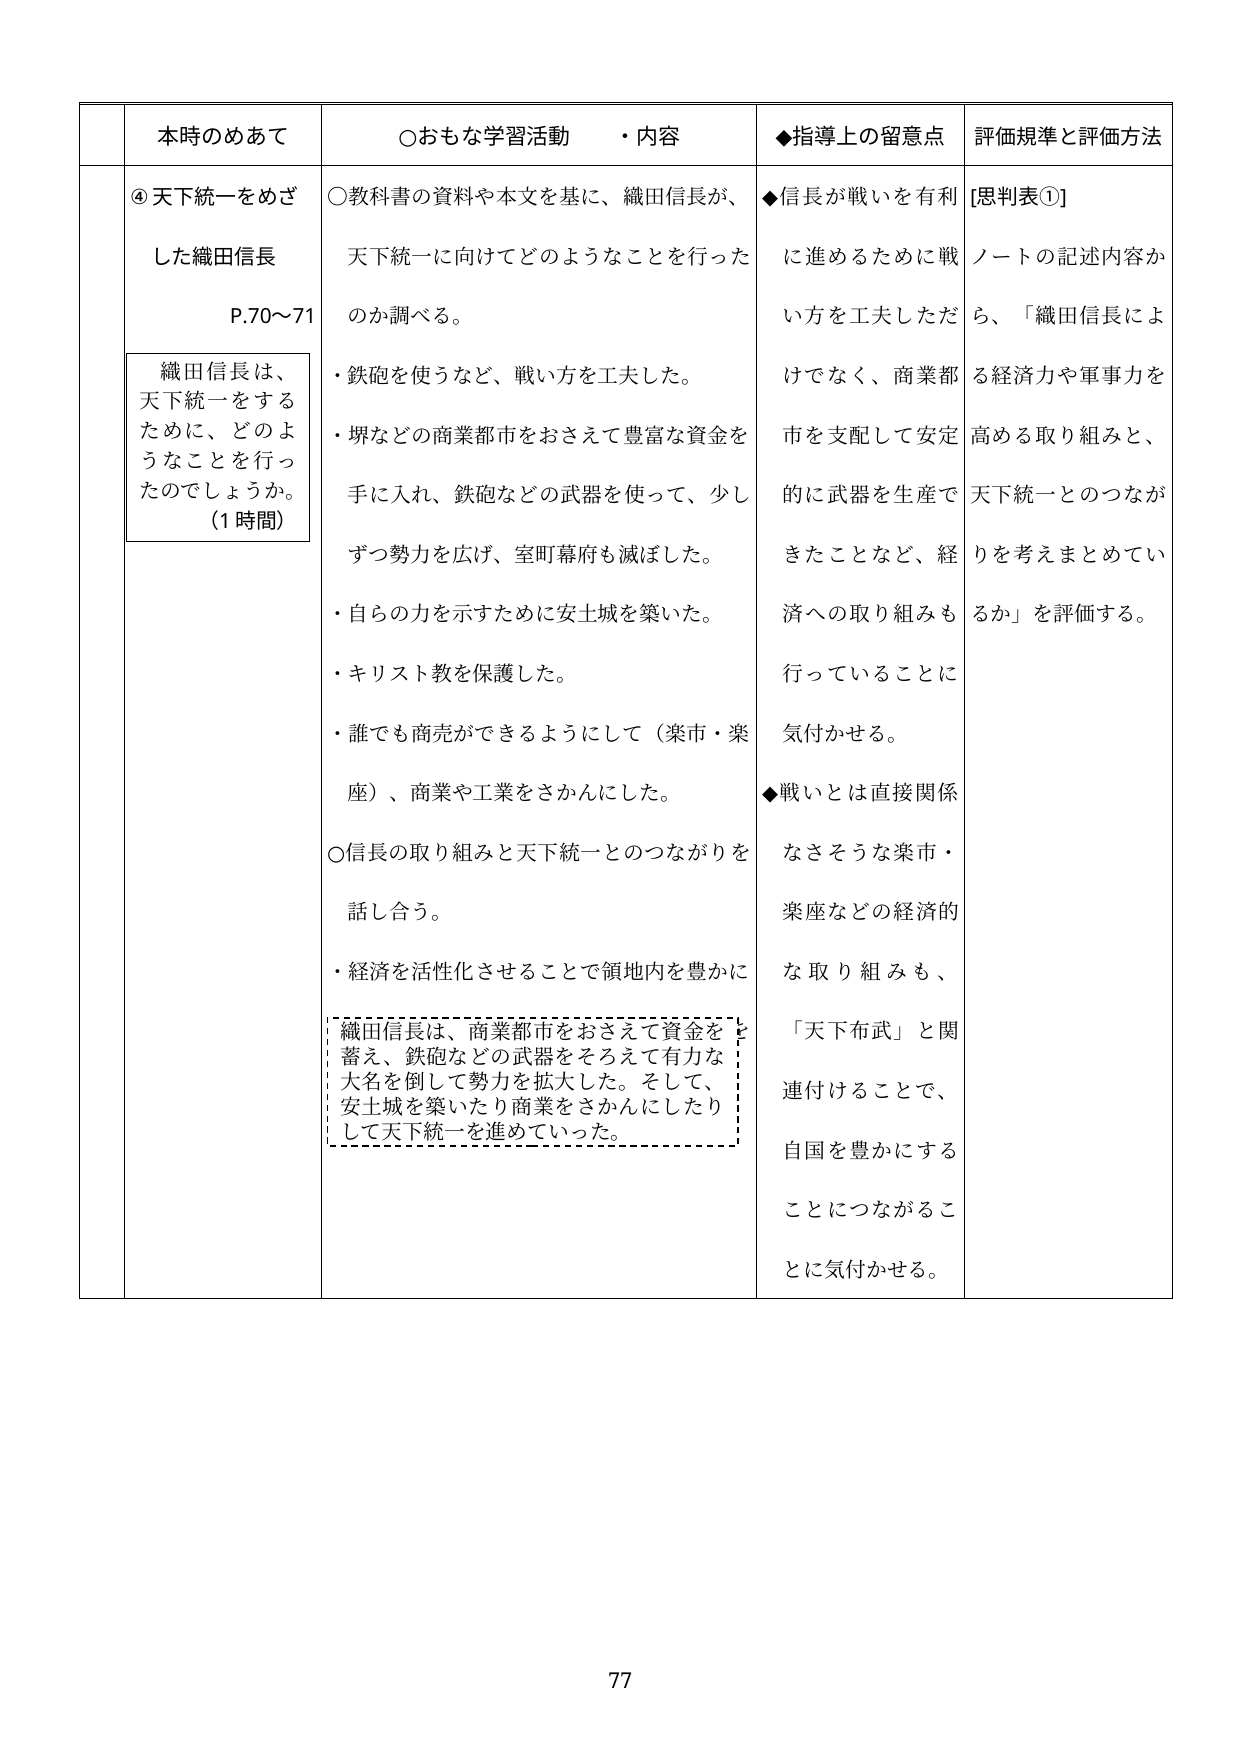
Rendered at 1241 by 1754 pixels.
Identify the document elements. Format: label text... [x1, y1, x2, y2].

table_cell ④天下統一をめざした織田信長 P.70～71 [125, 166, 321, 1298]
table_header 評価規準と評価方法 [965, 105, 1172, 165]
table_header 本時のめあて [125, 105, 321, 165]
table_header [80, 105, 124, 165]
table_cell ◆信長が戦いを有利に進めるために戦い方を工夫しただけでなく、商業都市を支配して安定的に武器を生産できたことなど、経済への取り組みも行っていることに気付かせる。 ◆戦いとは直接関係なさそうな楽市・楽座などの経済的な取り組みも、「天下布武」と関連付けることで、自国を豊かにすることにつながることに気付かせる。 [757, 166, 964, 1298]
table_header ○おもな学習活動 ・内容 [322, 105, 756, 165]
table_cell [思判表①] ノートの記述内容から、「織田信長による経済力や軍事力を高める取り組みと、天下統一とのつながりを考えまとめているか」を評価する。 [965, 166, 1172, 1298]
table_cell [80, 166, 124, 1298]
table_header ◆指導上の留意点 [757, 105, 964, 165]
table_cell 〇教科書の資料や本文を基に、織田信長が、天下統一に向けてどのようなことを行ったのか調べる。 ・鉄砲を使うなど、戦い方を工夫した。 ・堺などの商業都市をおさえて豊富な資金を手に入れ、鉄砲などの武器を使って、少しずつ勢力を広げ、室町幕府も滅ぼした。 ・自らの力を示すために安土城を築いた。 ・キリスト教を保護した。 ・誰でも商売ができるようにして（楽市・楽座）、商業や工業をさかんにした。 ○信長の取り組みと天下統一とのつながりを話し合う。 ・経済を活性化させることで領地内を豊かにしたり武器を生産したりしたことで勢力を拡大でき、天下統一を進められた。 [322, 166, 756, 1298]
